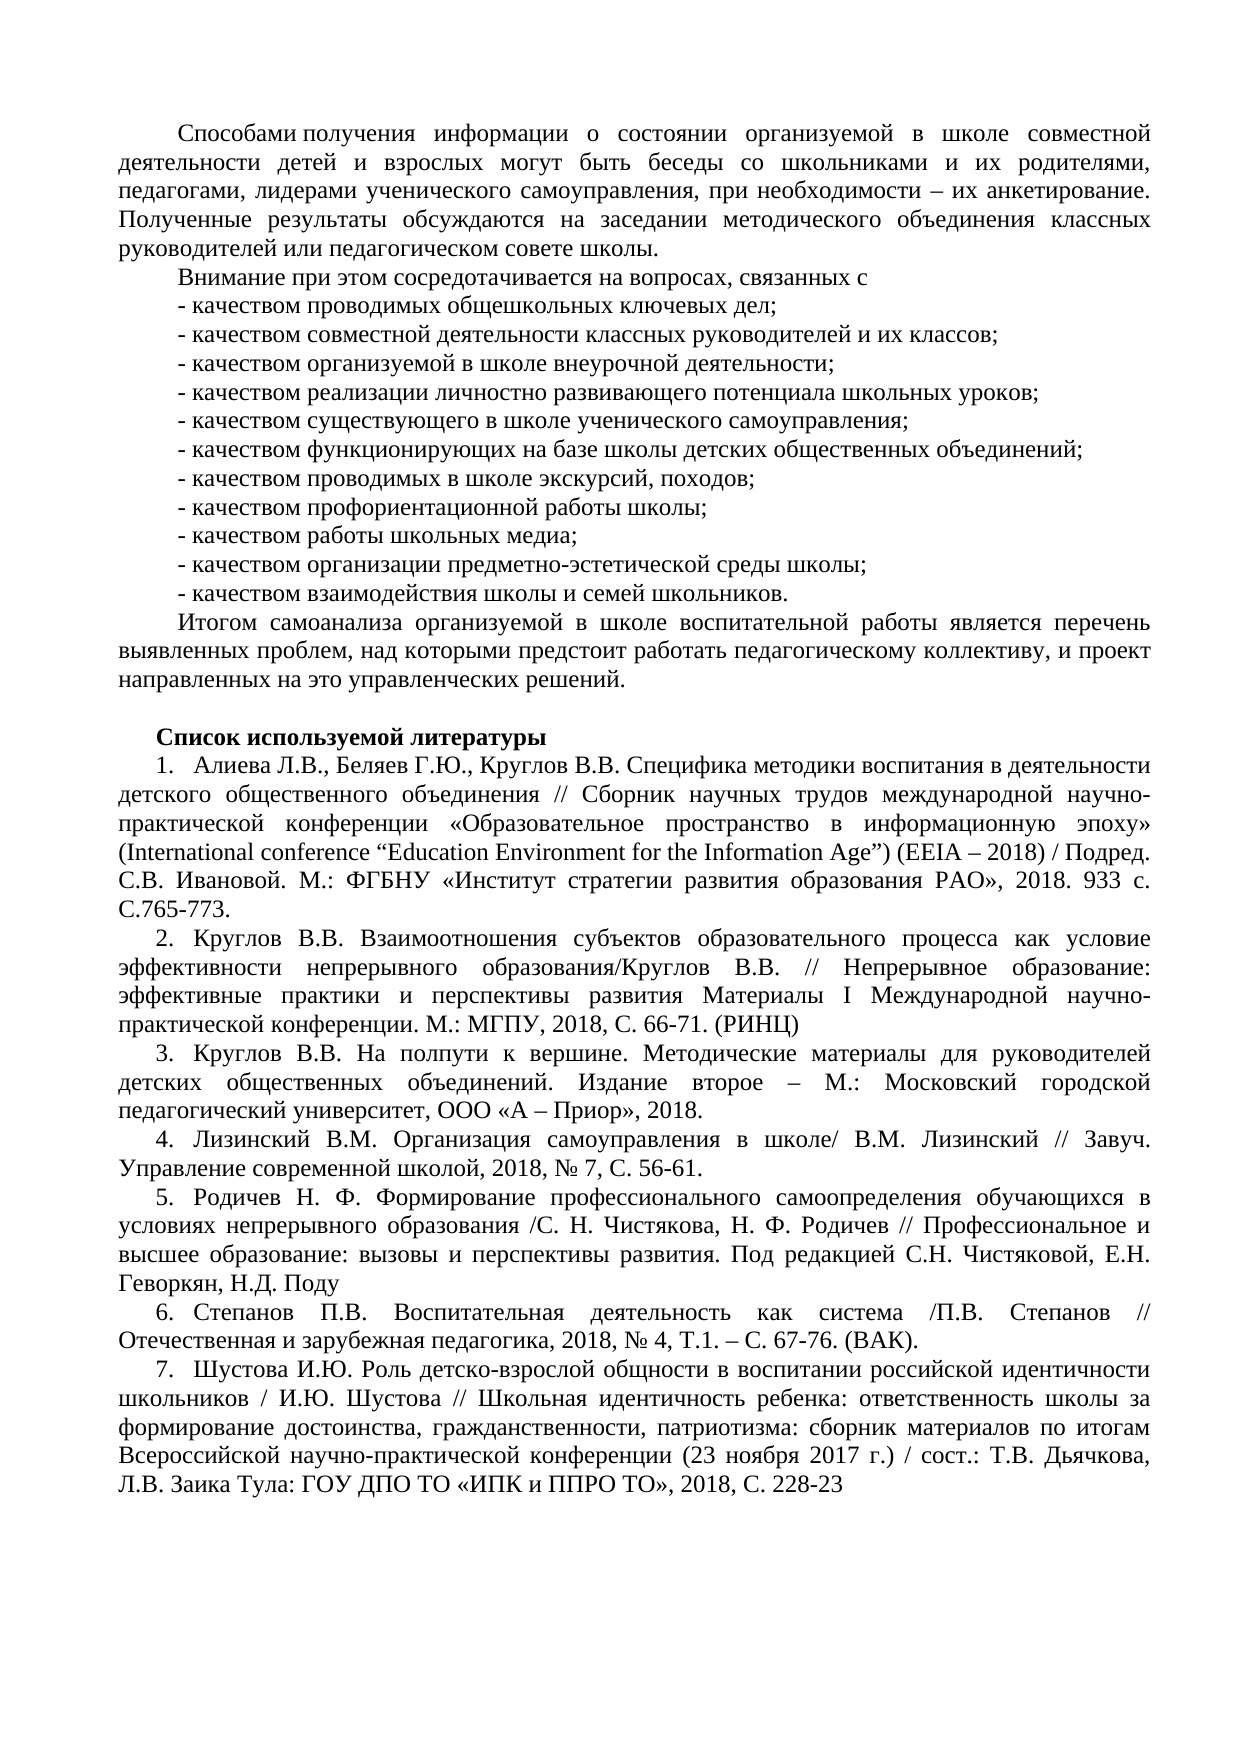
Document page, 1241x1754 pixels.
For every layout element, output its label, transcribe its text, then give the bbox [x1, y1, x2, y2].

text - качеством взаимодействия школы и семей школьников. [118, 578, 1152, 607]
text Список используемой литературы [118, 722, 1152, 751]
text - качеством совместной деятельности классных руководителей и их классов; [118, 319, 1152, 348]
text - качеством профориентационной работы школы; [118, 492, 1152, 521]
text - качеством существующего в школе ученического самоуправления; [118, 406, 1152, 434]
text - качеством функционирующих на базе школы детских общественных объединений; [118, 434, 1152, 463]
text - качеством проводимых в школе экскурсий, походов; [118, 463, 1152, 492]
list Лизинский В.М. Организация самоуправления в школе/ В.М. Лизинский // Завуч. Управление современной школой, 2018, № 7, С. 56-61. [118, 1124, 1152, 1182]
text - качеством реализации личностно развивающего потенциала школьных уроков; [118, 377, 1152, 406]
list Родичев Н. Ф. Формирование профессионального самоопределения обучающихся в условиях непрерывного образования /С. Н. Чистякова, Н. Ф. Родичев // Профессиональное и высшее образование: вызовы и перспективы развития. Под редакцией С.Н. Чистяковой, Е.Н. Геворкян, Н.Д. Поду [118, 1182, 1152, 1297]
text - качеством работы школьных медиа; [118, 521, 1152, 549]
text Способами получения информации о состоянии организуемой в школе совместной деятельности детей и взрослых могут быть беседы со школьниками и их родителями, педагогами, лидерами ученического самоуправления, при необходимости – их анкетирование. Полученные результаты обсуждаются на заседании методического объединения классных руководителей или педагогическом совете школы. [118, 118, 1152, 262]
list Круглов В.В. Взаимоотношения субъектов образовательного процесса как условие эффективности непрерывного образования/Круглов В.В. // Непрерывное образование: эффективные практики и перспективы развития Материалы I Международной научно-практической конференции. М.: МГПУ, 2018, С. 66-71. (РИНЦ) [118, 923, 1152, 1038]
list Степанов П.В. Воспитательная деятельность как система /П.В. Степанов // Отечественная и зарубежная педагогика, 2018, № 4, Т.1. – С. 67-76. (ВАК). [118, 1297, 1152, 1354]
list Алиева Л.В., Беляев Г.Ю., Круглов В.В. Специфика методики воспитания в деятельности детского общественного объединения // Сборник научных трудов международной научно-практической конференции «Образовательное пространство в информационную эпоху» (International conference “Education Environment for the Information Age”) (EEIA – 2018) / Подред. С.В. Ивановой. М.: ФГБНУ «Институт стратегии развития образования РАО», 2018. 933 с. С.765-773. [118, 751, 1152, 923]
text Итогом самоанализа организуемой в школе воспитательной работы является перечень выявленных проблем, над которыми предстоит работать педагогическому коллективу, и проект направленных на это управленческих решений. [118, 607, 1152, 693]
text - качеством организуемой в школе внеурочной деятельности; [118, 348, 1152, 377]
text Внимание при этом сосредотачивается на вопросах, связанных с [118, 262, 1152, 291]
text - качеством организации предметно-эстетической среды школы; [118, 549, 1152, 578]
list Круглов В.В. На полпути к вершине. Методические материалы для руководителей детских общественных объединений. Издание второе – М.: Московский городской педагогический университет, ООО «А – Приор», 2018. [118, 1038, 1152, 1124]
list Шустова И.Ю. Роль детско-взрослой общности в воспитании российской идентичности школьников / И.Ю. Шустова // Школьная идентичность ребенка: ответственность школы за формирование достоинства, гражданственности, патриотизма: сборник материалов по итогам Всероссийской научно-практической конференции (23 ноября 2017 г.) / сост.: Т.В. Дьячкова, Л.В. Заика Тула: ГОУ ДПО ТО «ИПК и ППРО ТО», 2018, С. 228-23 [118, 1354, 1152, 1498]
text - качеством проводимых общешкольных ключевых дел; [118, 291, 1152, 319]
